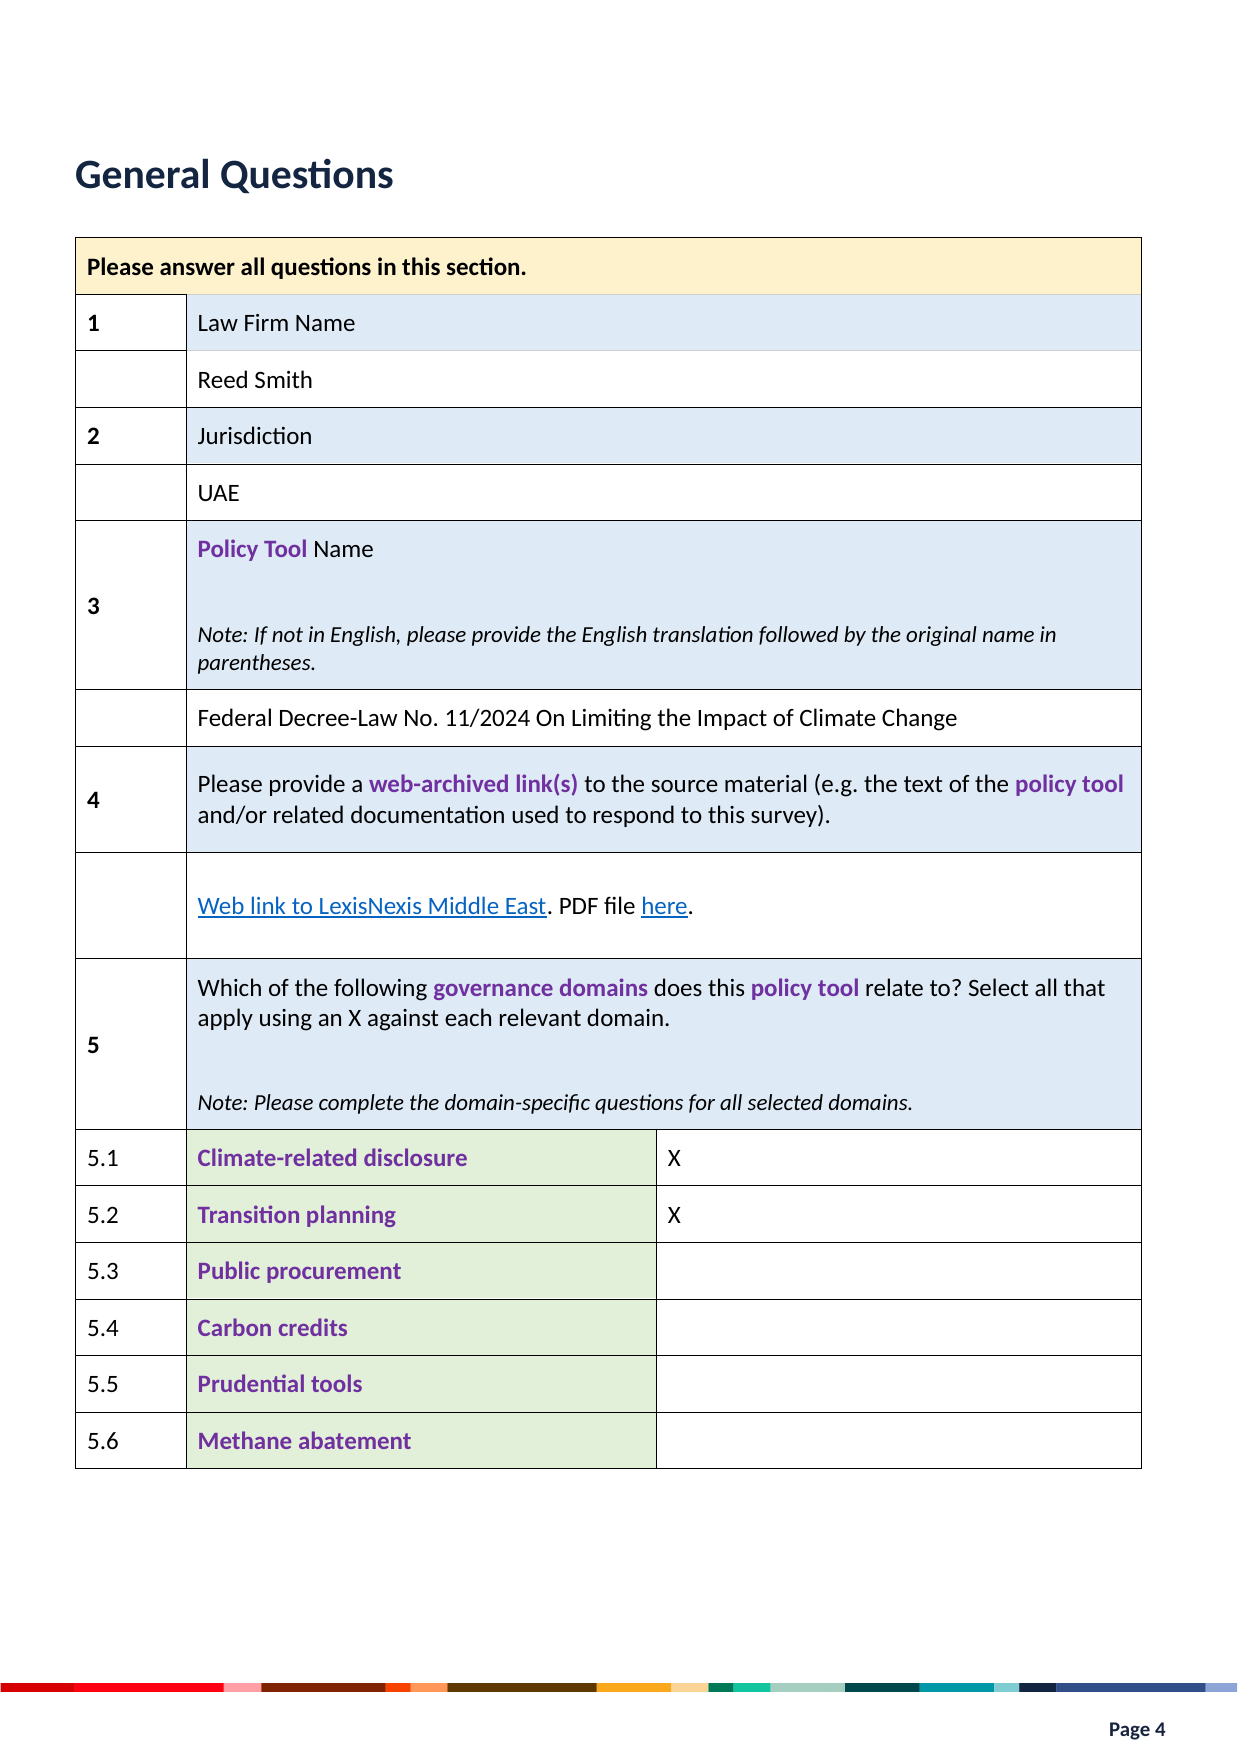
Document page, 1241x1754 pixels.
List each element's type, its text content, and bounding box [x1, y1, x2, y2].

table_cell 5.2 [76, 1186, 186, 1242]
table_cell UAE [187, 465, 1141, 520]
table_cell Methane abatement [187, 1413, 656, 1468]
table_cell 1 [76, 295, 186, 350]
table_cell Which of the following governance domains does this policy tool relate to? Select all that apply using an X against each relevant domain. Note: Please complete the domain-specific questions for all selected domains. [187, 959, 1141, 1129]
table_cell 4 [76, 747, 186, 852]
table_cell [76, 690, 186, 746]
table_cell 5.1 [76, 1130, 186, 1185]
table_cell Web link to LexisNexis Middle East. PDF file here. [187, 853, 1141, 958]
table_cell 2 [76, 408, 186, 463]
table_cell 5.3 [76, 1243, 186, 1298]
table_cell 3 [76, 521, 186, 689]
table_cell Prudential tools [187, 1356, 656, 1412]
table_cell 5.4 [76, 1300, 186, 1355]
table_cell [657, 1243, 1141, 1298]
table_cell [76, 465, 186, 520]
picture [0, 1683, 1236, 1692]
table_cell Federal Decree-Law No. 11/2024 On Limiting the Impact of Climate Change [187, 690, 1141, 746]
table_cell Law Firm Name [187, 295, 1141, 350]
table_cell [657, 1300, 1141, 1355]
table_cell [76, 351, 186, 407]
table_cell 5.5 [76, 1356, 186, 1412]
table_header Please answer all questions in this section. [76, 238, 1141, 294]
table_cell [657, 1356, 1141, 1412]
table_cell X [657, 1186, 1141, 1242]
subtitle General Questions [75, 148, 1165, 199]
table_cell Transition planning [187, 1186, 656, 1242]
table_cell Carbon credits [187, 1300, 656, 1355]
table_cell Climate-related disclosure [187, 1130, 656, 1185]
table_cell Reed Smith [187, 351, 1141, 407]
table_cell Policy Tool Name Note: If not in English, please provide the English translation followed by the original name in parentheses. [187, 521, 1141, 689]
table_cell X [657, 1130, 1141, 1185]
table_cell Please provide a web-archived link(s) to the source material (e.g. the text of the policy tool and/or related documentation used to respond to this survey). [187, 747, 1141, 852]
table_cell 5.6 [76, 1413, 186, 1468]
table_cell 5 [76, 959, 186, 1129]
table_cell [657, 1413, 1141, 1468]
table_cell Public procurement [187, 1243, 656, 1298]
table_cell [76, 853, 186, 958]
table_cell Jurisdiction [187, 408, 1141, 463]
